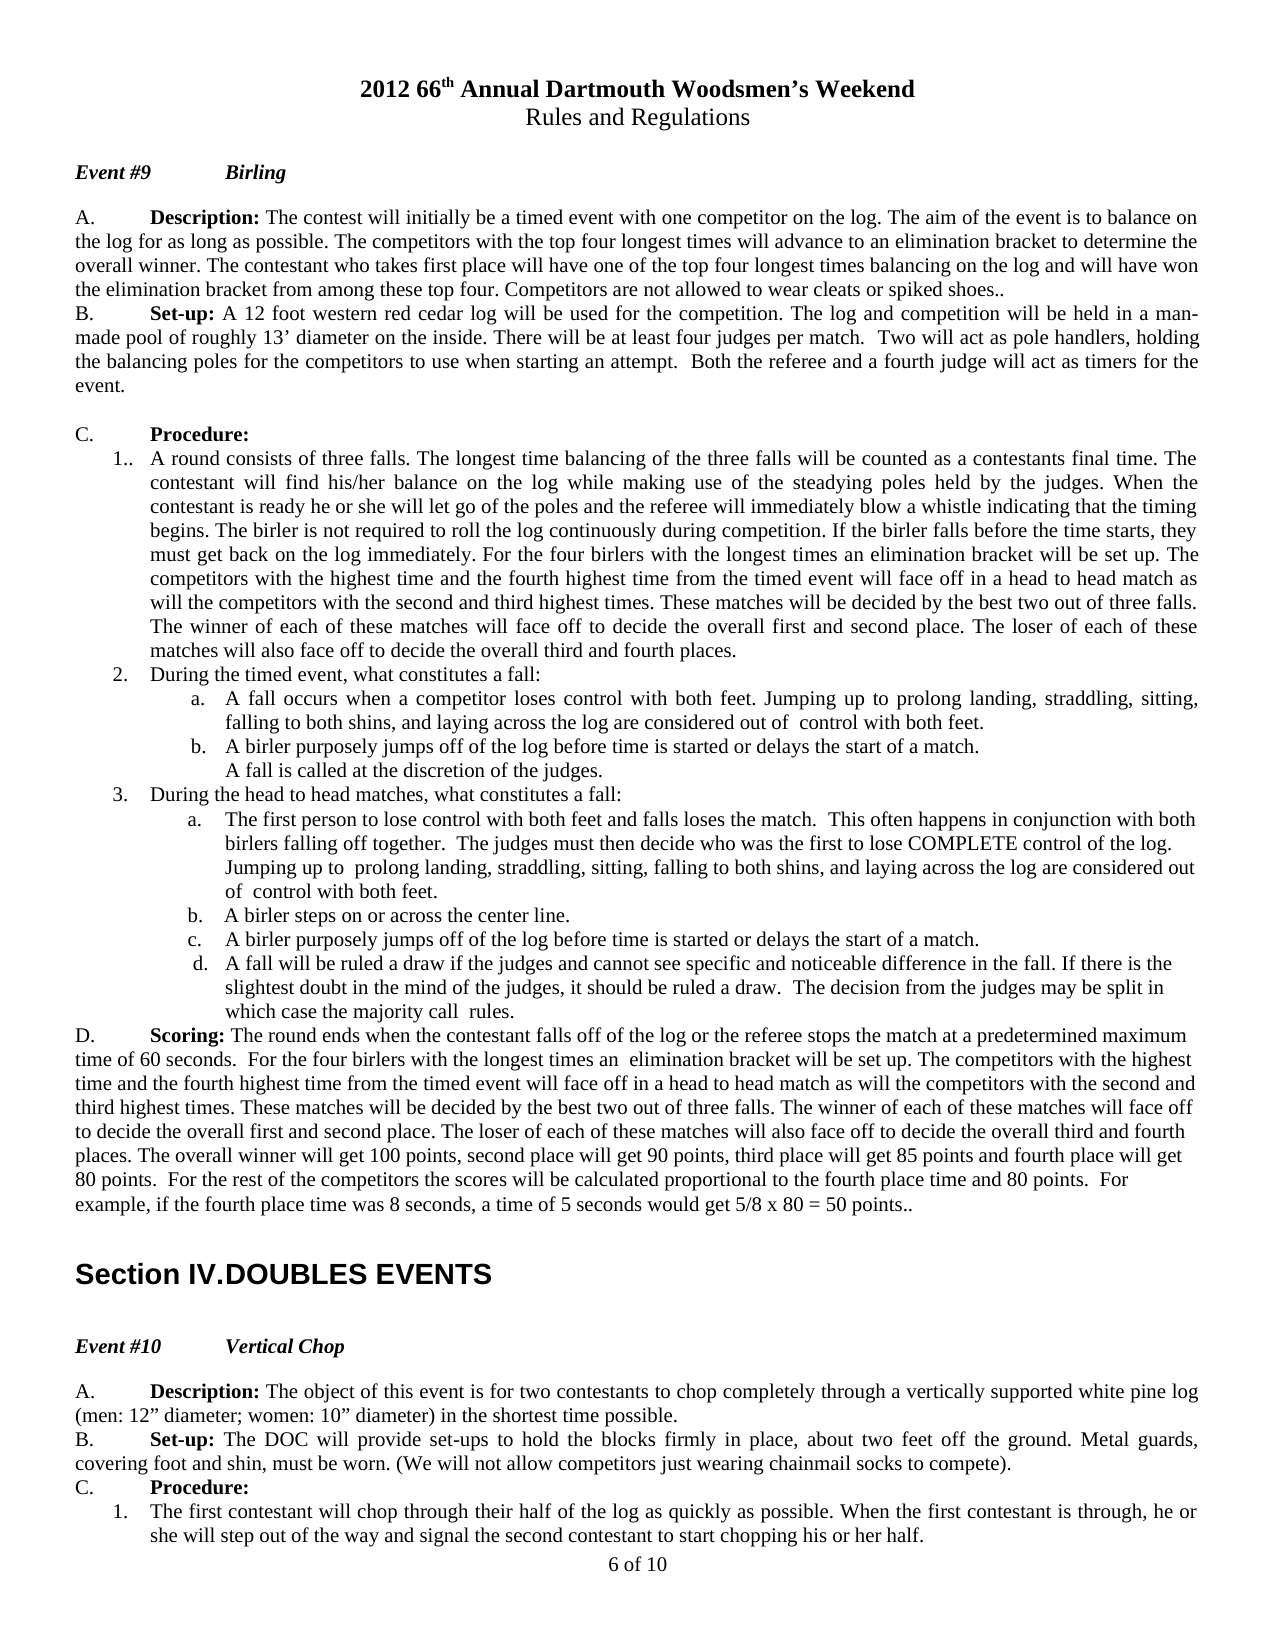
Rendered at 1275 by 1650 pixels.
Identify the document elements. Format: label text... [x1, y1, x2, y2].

text a. The first person to lose control with both feet and falls loses the match. This often happens in conjunction with both birlers falling off together. The judges must then decide who was the first to lose COMPLETE control of the log. Jumping up to prolong landing, straddling, sitting, falling to both shins, and laying across the log are considered out of control with both feet. [187, 806, 1200, 903]
text 2. During the timed event, what constitutes a fall: [112, 662, 1200, 686]
text 3. During the head to head matches, what constitutes a fall: [112, 782, 1200, 806]
text Event #9 Birling [75, 160, 1200, 184]
text A. Description: The contest will initially be a timed event with one competitor on the log. The aim of the event is to balance on the log for as long as possible. The competitors with the top four longest times will advance to an elimination bracket to determine the overall winner. The contestant who takes first place will have one of the top four longest times balancing on the log and will have won the elimination bracket from among these top four. Competitors are not allowed to wear cleats or spiked shoes.. [75, 205, 1200, 301]
text d. A fall will be ruled a draw if the judges and cannot see specific and noticeable difference in the fall. If there is the slightest doubt in the mind of the judges, it should be ruled a draw. The decision from the judges may be split in which case the majority call rules. [187, 951, 1200, 1023]
text b. A birler steps on or across the center line. [150, 903, 1200, 927]
text B. Set-up: The DOC will provide set-ups to hold the blocks firmly in place, about two feet off the ground. Metal guards, covering foot and shin, must be worn. (We will not allow competitors just wearing chainmail socks to compete). [75, 1427, 1200, 1475]
text C. Procedure: [75, 421, 1200, 446]
text 1.. A round consists of three falls. The longest time balancing of the three falls will be counted as a contestants final time. The contestant will find his/her balance on the log while making use of the steadying poles held by the judges. When the contestant is ready he or she will let go of the poles and the referee will immediately blow a whistle indicating that the timing begins. The birler is not required to roll the log continuously during competition. If the birler falls before the time starts, they must get back on the log immediately. For the four birlers with the longest times an elimination bracket will be set up. The competitors with the highest time and the fourth highest time from the timed event will face off in a head to head match as will the competitors with the second and third highest times. These matches will be decided by the best two out of three falls. The winner of each of these matches will face off to decide the overall first and second place. The loser of each of these matches will also face off to decide the overall third and fourth places. [112, 446, 1200, 662]
text a. A fall occurs when a competitor loses control with both feet. Jumping up to prolong landing, straddling, sitting, falling to both shins, and laying across the log are considered out of control with both feet. [191, 686, 1200, 734]
text C. Procedure: [75, 1475, 1200, 1499]
text Event #10 Vertical Chop [75, 1334, 1200, 1358]
text B. Set-up: A 12 foot western red cedar log will be used for the competition. The log and competition will be held in a man-made pool of roughly 13’ diameter on the inside. There will be at least four judges per match. Two will act as pole handlers, holding the balancing poles for the competitors to use when starting an attempt. Both the referee and a fourth judge will act as timers for the event. [75, 301, 1200, 397]
text Section IV. DOUBLES EVENTS [75, 1257, 1200, 1291]
text A. Description: The object of this event is for two contestants to chop completely through a vertically supported white pine log (men: 12” diameter; women: 10” diameter) in the shortest time possible. [75, 1378, 1200, 1427]
text D. Scoring: The round ends when the contestant falls off of the log or the referee stops the match at a predetermined maximum time of 60 seconds. For the four birlers with the longest times an elimination bracket will be set up. The competitors with the highest time and the fourth highest time from the timed event will face off in a head to head match as will the competitors with the second and third highest times. These matches will be decided by the best two out of three falls. The winner of each of these matches will face off to decide the overall first and second place. The loser of each of these matches will also face off to decide the overall third and fourth places. The overall winner will get 100 points, second place will get 90 points, third place will get 85 points and fourth place will get 80 points. For the rest of the competitors the scores will be calculated proportional to the fourth place time and 80 points. For example, if the fourth place time was 8 seconds, a time of 5 seconds would get 5/8 x 80 = 50 points.. [75, 1023, 1200, 1216]
text c. A birler purposely jumps off of the log before time is started or delays the start of a match. [187, 927, 1200, 951]
text 1. The first contestant will chop through their half of the log as quickly as possible. When the first contestant is through, he or she will step out of the way and signal the second contestant to start chopping his or her half. [112, 1499, 1200, 1547]
text b. A birler purposely jumps off of the log before time is started or delays the start of a match. [191, 734, 1200, 758]
text A fall is called at the discretion of the judges. [191, 758, 1200, 782]
